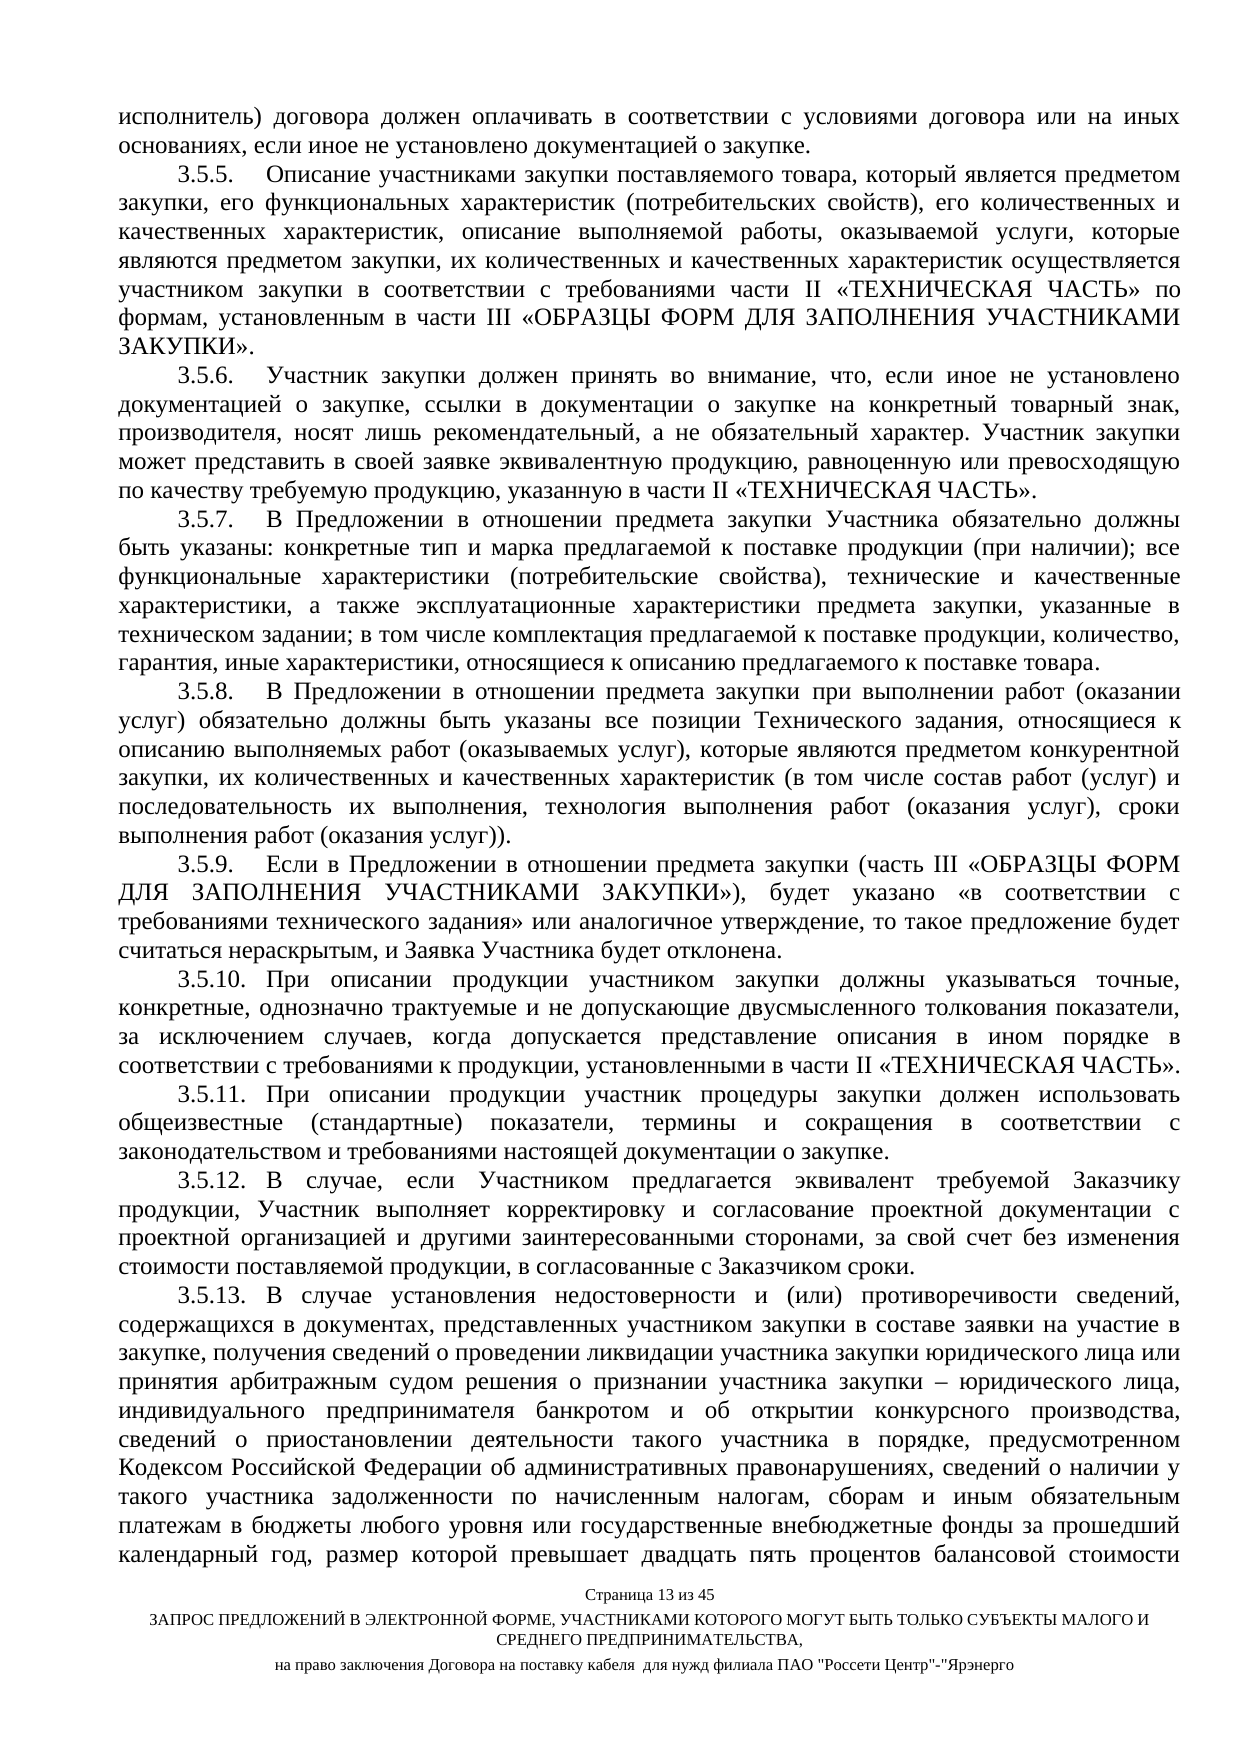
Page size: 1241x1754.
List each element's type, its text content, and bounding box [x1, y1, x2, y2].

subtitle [118, 101, 1181, 159]
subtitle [118, 1280, 1181, 1567]
subtitle В случае, если Участником предлагается эквивалент требуемой Заказчику продукции, Участник выполняет корректировку и согласование проектной документации с проектной организацией и другими заинтересованными сторонами, за свой счет без изменения стоимости поставляемой продукции, в согласованные с Заказчиком сроки. [118, 1165, 1181, 1280]
subtitle При описании продукции участник процедуры закупки должен использовать общеизвестные (стандартные) показатели, термины и сокращения в соответствии с законодательством и требованиями настоящей документации о закупке. [118, 1079, 1181, 1165]
subtitle Если в Предложении в отношении предмета закупки (часть III «ОБРАЗЦЫ ФОРМ ДЛЯ ЗАПОЛНЕНИЯ УЧАСТНИКАМИ ЗАКУПКИ»), будет указано «в соответствии с требованиями технического задания» или аналогичное утверждение, то такое предложение будет считаться нераскрытым, и Заявка Участника будет отклонена. [118, 849, 1181, 964]
subtitle В Предложении в отношении предмета закупки Участника обязательно должны быть указаны: конкретные тип и марка предлагаемой к поставке продукции (при наличии); все функциональные характеристики (потребительские свойства), технические и качественные характеристики, а также эксплуатационные характеристики предмета закупки, указанные в техническом задании; в том числе комплектация предлагаемой к поставке продукции, количество, гарантия, иные характеристики, относящиеся к описанию предлагаемого к поставке товара. [118, 504, 1181, 676]
subtitle При описании продукции участником закупки должны указываться точные, конкретные, однозначно трактуемые и не допускающие двусмысленного толкования показатели, за исключением случаев, когда допускается представление описания в ином порядке в соответствии с требованиями к продукции, установленными в части II «ТЕХНИЧЕСКАЯ ЧАСТЬ». [118, 964, 1181, 1079]
subtitle Участник закупки должен принять во внимание, что, если иное не установлено документацией о закупке, ссылки в документации о закупке на конкретный товарный знак, производителя, носят лишь рекомендательный, а не обязательный характер. Участник закупки может представить в своей заявке эквивалентную продукцию, равноценную или превосходящую по качеству требуемую продукцию, указанную в части II «ТЕХНИЧЕСКАЯ ЧАСТЬ». [118, 360, 1181, 504]
subtitle Описание участниками закупки поставляемого товара, который является предметом закупки, его функциональных характеристик (потребительских свойств), его количественных и качественных характеристик, описание выполняемой работы, оказываемой услуги, которые являются предметом закупки, их количественных и качественных характеристик осуществляется участником закупки в соответствии с требованиями части II «ТЕХНИЧЕСКАЯ ЧАСТЬ» по формам, установленным в части III «ОБРАЗЦЫ ФОРМ ДЛЯ ЗАПОЛНЕНИЯ УЧАСТНИКАМИ ЗАКУПКИ». [118, 159, 1181, 360]
subtitle В Предложении в отношении предмета закупки при выполнении работ (оказании услуг) обязательно должны быть указаны все позиции Технического задания, относящиеся к описанию выполняемых работ (оказываемых услуг), которые являются предметом конкурентной закупки, их количественных и качественных характеристик (в том числе состав работ (услуг) и последовательность их выполнения, технология выполнения работ (оказания услуг), сроки выполнения работ (оказания услуг)). [118, 676, 1181, 849]
